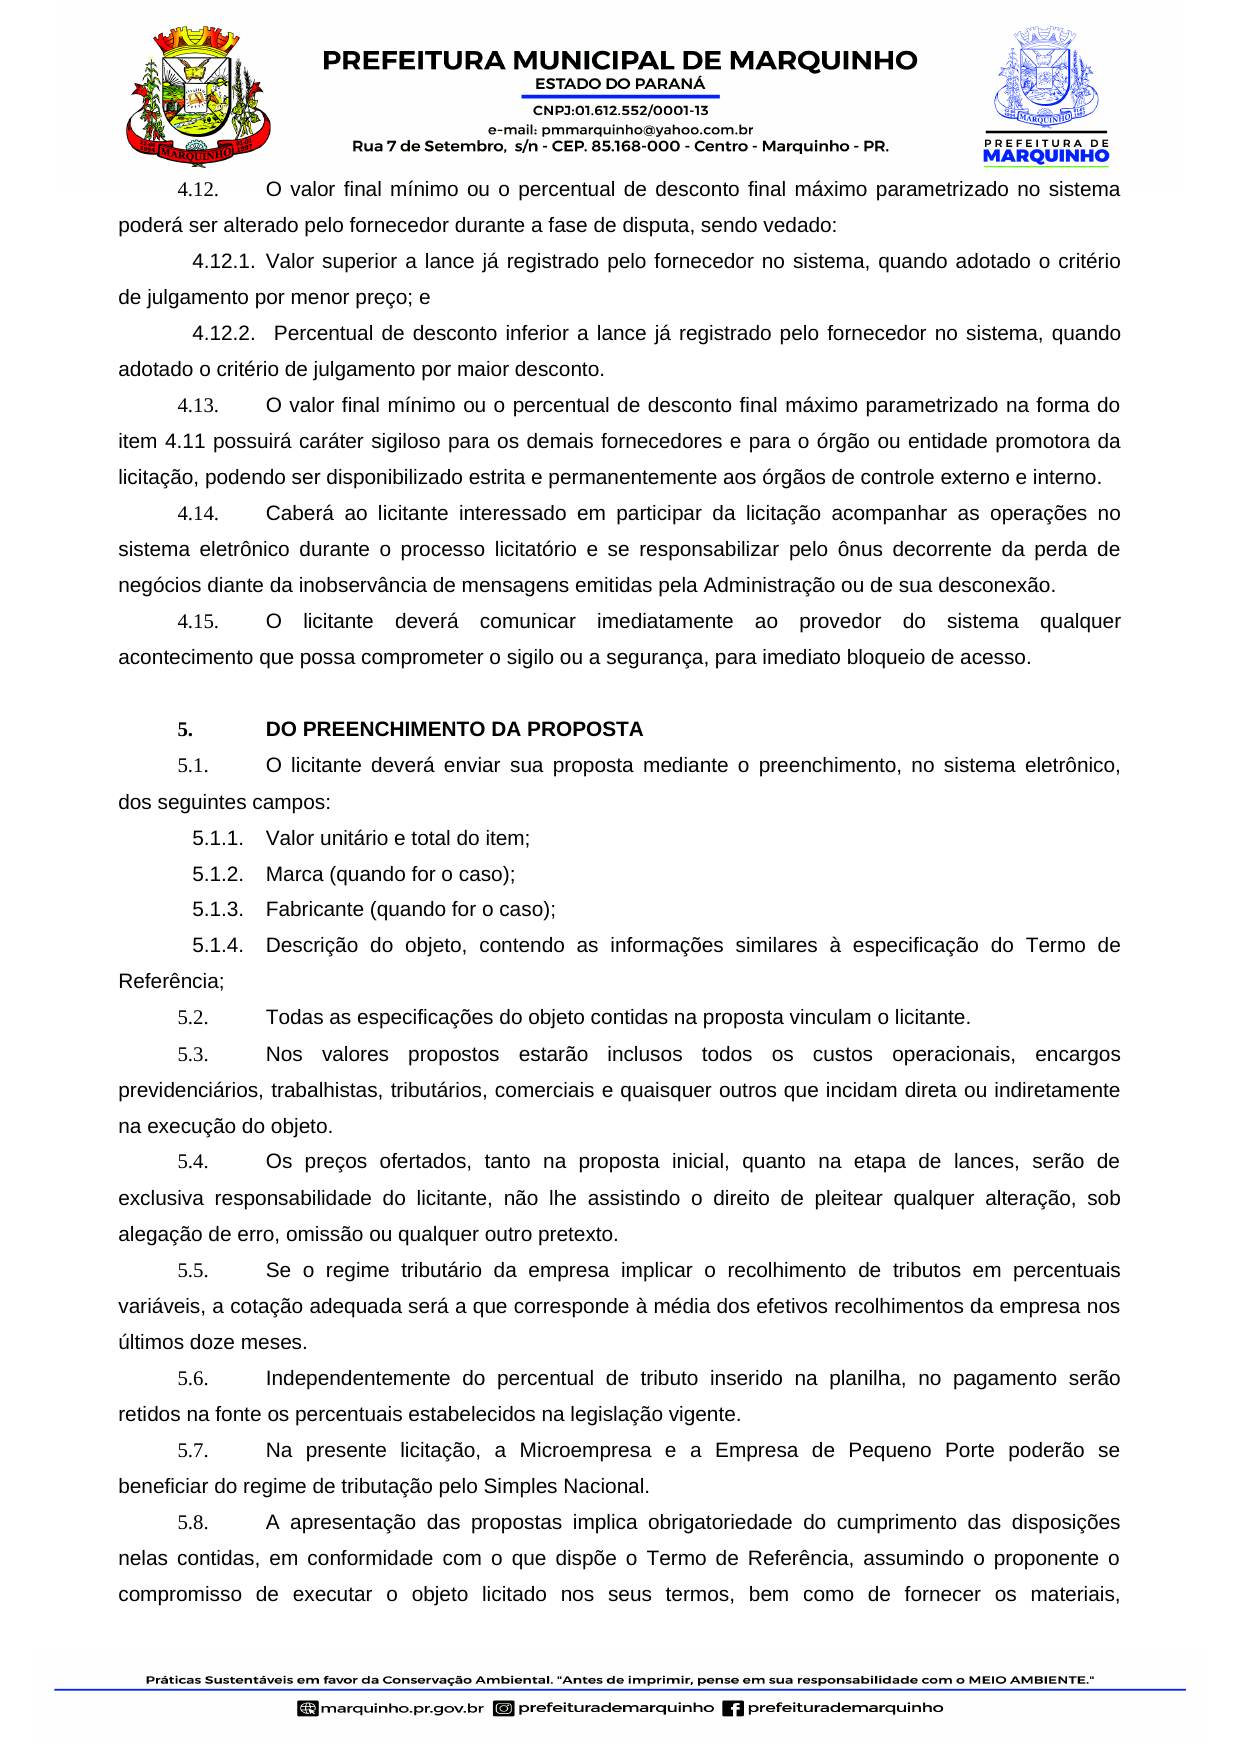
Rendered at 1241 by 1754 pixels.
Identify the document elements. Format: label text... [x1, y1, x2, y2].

text O valor final mínimo ou o percentual de desconto final máximo parametrizado na forma do item 4.11 possuirá caráter sigiloso para os demais fornecedores e para o órgão ou entidade promotora da licitação, podendo ser disponibilizado estrita e permanentemente aos órgãos de controle externo e interno. [118, 393, 1122, 489]
text O licitante deverá comunicar imediatamente ao provedor do sistema qualquer acontecimento que possa comprometer o sigilo ou a segurança, para imediato bloqueio de acesso. [118, 609, 1122, 669]
text Marca (quando for o caso); [118, 861, 1122, 885]
text Fabricante (quando for o caso); [118, 897, 1122, 921]
text Valor superior a lance já registrado pelo fornecedor no sistema, quando adotado o critério de julgamento por menor preço; e [118, 249, 1122, 309]
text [118, 1509, 1122, 1606]
text DO PREENCHIMENTO DA PROPOSTA [118, 717, 1122, 741]
text Na presente licitação, a Microempresa e a Empresa de Pequeno Porte poderão se beneficiar do regime de tributação pelo Simples Nacional. [118, 1437, 1122, 1498]
text Os preços ofertados, tanto na proposta inicial, quanto na etapa de lances, serão de exclusiva responsabilidade do licitante, não lhe assistindo o direito de pleitear qualquer alteração, sob alegação de erro, omissão ou qualquer outro pretexto. [118, 1149, 1122, 1245]
text Caberá ao licitante interessado em participar da licitação acompanhar as operações no sistema eletrônico durante o processo licitatório e se responsabilizar pelo ônus decorrente da perda de negócios diante da inobservância de mensagens emitidas pela Administração ou de sua desconexão. [118, 501, 1122, 597]
picture [30, 1647, 1210, 1742]
text Descrição do objeto, contendo as informações similares à especificação do Termo de Referência; [118, 933, 1122, 993]
text Valor unitário e total do item; [118, 825, 1122, 849]
text Percentual de desconto inferior a lance já registrado pelo fornecedor no sistema, quando adotado o critério de julgamento por maior desconto. [118, 321, 1122, 381]
picture [60, 0, 1181, 191]
text Se o regime tributário da empresa implicar o recolhimento de tributos em percentuais variáveis, a cotação adequada será a que corresponde à média dos efetivos recolhimentos da empresa nos últimos doze meses. [118, 1257, 1122, 1353]
text Independentemente do percentual de tributo inserido na planilha, no pagamento serão retidos na fonte os percentuais estabelecidos na legislação vigente. [118, 1365, 1122, 1426]
text Nos valores propostos estarão inclusos todos os custos operacionais, encargos previdenciários, trabalhistas, tributários, comerciais e quaisquer outros que incidam direta ou indiretamente na execução do objeto. [118, 1041, 1122, 1137]
text Todas as especificações do objeto contidas na proposta vinculam o licitante. [118, 1005, 1122, 1029]
text O licitante deverá enviar sua proposta mediante o preenchimento, no sistema eletrônico, dos seguintes campos: [118, 753, 1122, 813]
text O valor final mínimo ou o percentual de desconto final máximo parametrizado no sistema poderá ser alterado pelo fornecedor durante a fase de disputa, sendo vedado: [118, 177, 1122, 237]
